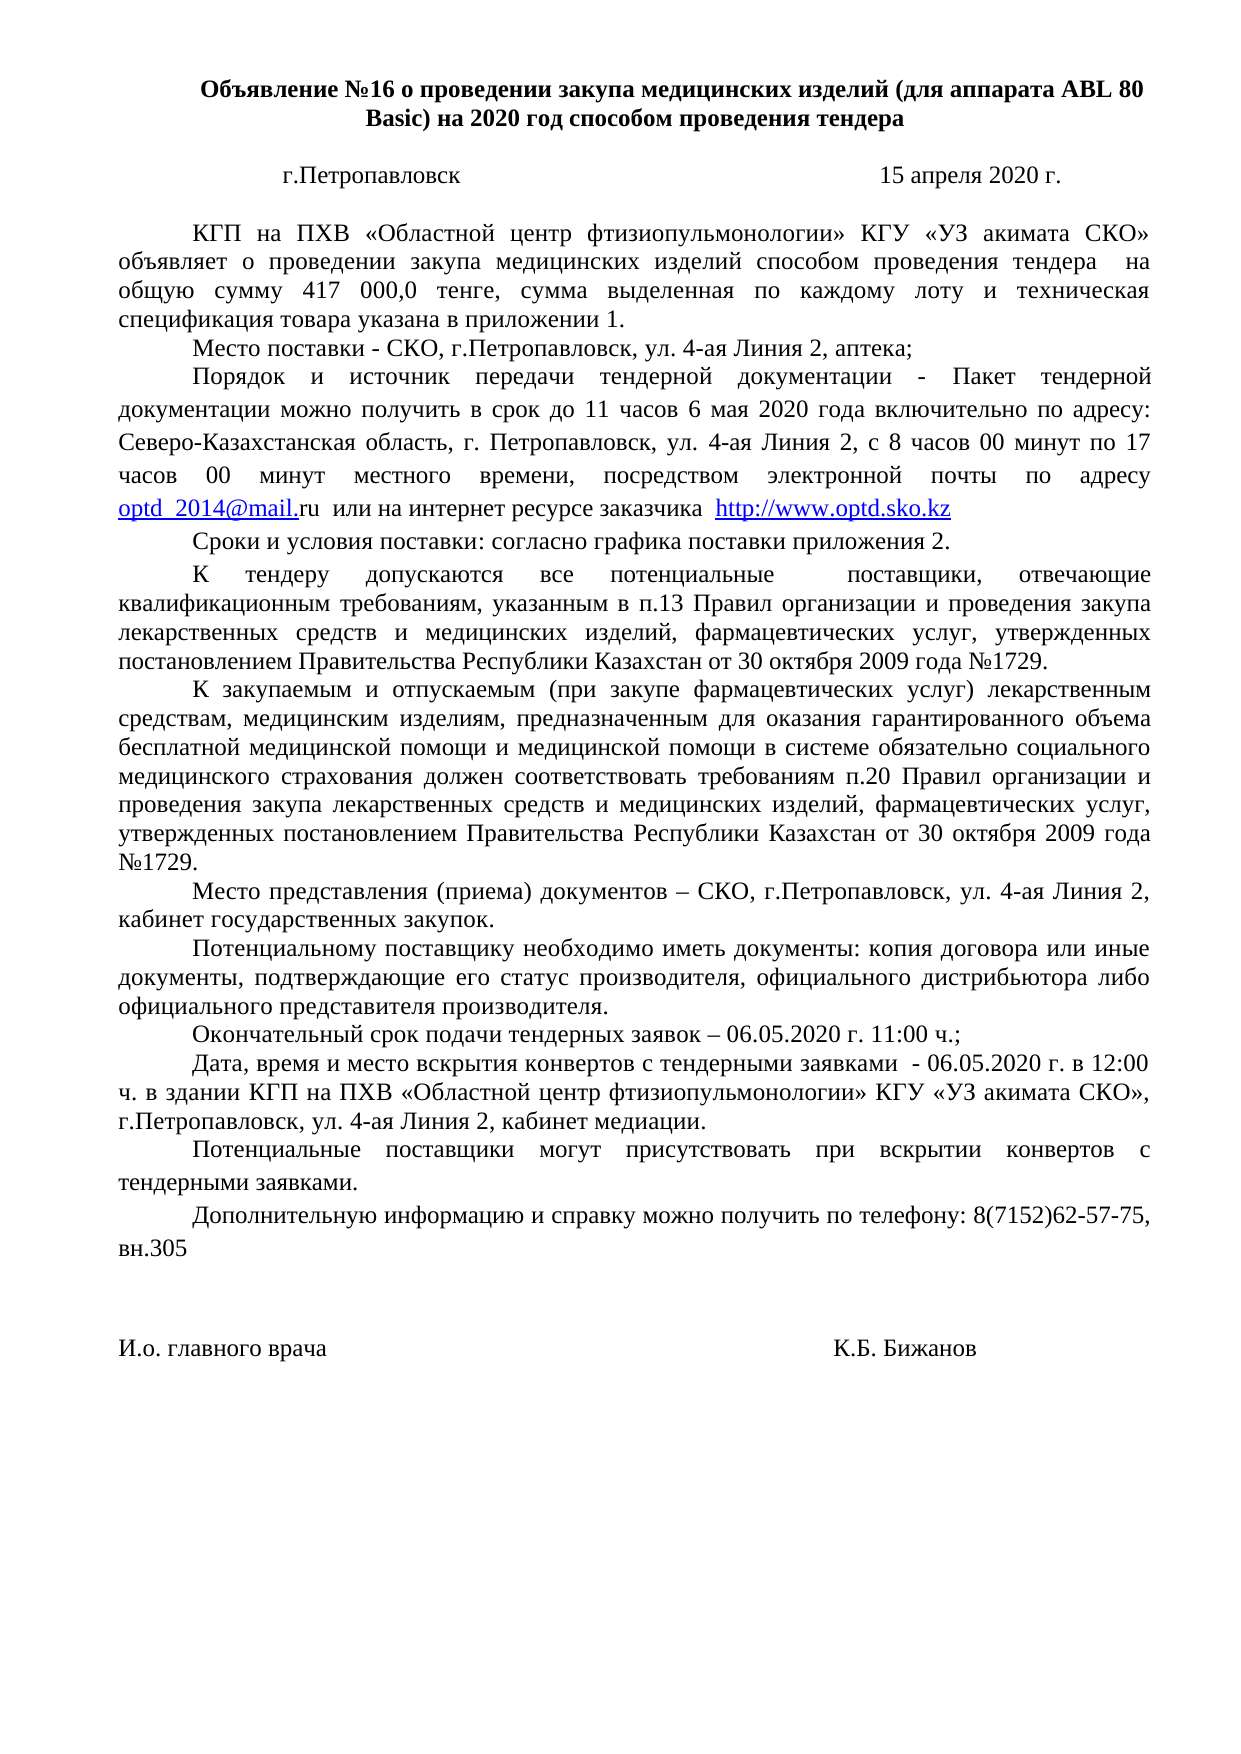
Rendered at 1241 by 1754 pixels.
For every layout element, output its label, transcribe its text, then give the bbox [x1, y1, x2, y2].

text КГП на ПХВ «Областной центр фтизиопульмонологии» КГУ «УЗ акимата СКО» объявляет о проведении закупа медицинских изделий способом проведения тендера на общую сумму 417 000,0 тенге, сумма выделенная по каждому лоту и техническая спецификация товара указана в приложении 1. [118, 218, 1152, 333]
text Дополнительную информацию и справку можно получить по телефону: 8(7152)62-57-75, вн.305 [118, 1201, 1152, 1262]
text К тендеру допускаются все потенциальные поставщики, отвечающие квалификационным требованиям, указанным в п.13 Правил организации и проведения закупа лекарственных средств и медицинских изделий, фармацевтических услуг, утвержденных постановлением Правительства Республики Казахстан от 30 октября 2009 года №1729. [118, 559, 1152, 674]
text Порядок и источник передачи тендерной документации - Пакет тендерной документации можно получить в срок до 11 часов 6 мая 2020 года включительно по адресу: Северо-Казахстанская область, г. Петропавловск, ул. 4-ая Линия 2, с 8 часов 00 минут по 17 часов 00 минут местного времени, посредством электронной почты по адресу optd_2014@mail.ru или на интернет ресурсе заказчика http://www.optd.sko.kz [118, 361, 1152, 522]
text Потенциальному поставщику необходимо иметь документы: копия договора или иные документы, подтверждающие его статус производителя, официального дистрибьютора либо официального представителя производителя. [118, 933, 1152, 1019]
text И.о. главного врача К.Б. Бижанов [118, 1333, 1152, 1361]
subtitle Объявление №16 о проведении закупа медицинских изделий (для аппарата ABL 80 Basic) на 2020 год способом проведения тендера [118, 74, 1152, 131]
text Место поставки - СКО, г.Петропавловск, ул. 4-ая Линия 2, аптека; [118, 333, 1152, 361]
subtitle г.Петропавловск 15 апреля 2020 г. [118, 160, 1152, 189]
text Окончательный срок подачи тендерных заявок – 06.05.2020 г. 11:00 ч.; [118, 1019, 1152, 1048]
text Дата, время и место вскрытия конвертов с тендерными заявками - 06.05.2020 г. в 12:00 ч. в здании КГП на ПХВ «Областной центр фтизиопульмонологии» КГУ «УЗ акимата СКО», г.Петропавловск, ул. 4-ая Линия 2, кабинет медиации. [118, 1048, 1152, 1134]
text К закупаемым и отпускаемым (при закупе фармацевтических услуг) лекарственным средствам, медицинским изделиям, предназначенным для оказания гарантированного объема бесплатной медицинской помощи и медицинской помощи в системе обязательно социального медицинского страхования должен соответствовать требованиям п.20 Правил организации и проведения закупа лекарственных средств и медицинских изделий, фармацевтических услуг, утвержденных постановлением Правительства Республики Казахстан от 30 октября 2009 года №1729. [118, 674, 1152, 876]
text Место представления (приема) документов – СКО, г.Петропавловск, ул. 4-ая Линия 2, кабинет государственных закупок. [118, 876, 1152, 933]
text Сроки и условия поставки: согласно графика поставки приложения 2. [118, 526, 1152, 555]
text Потенциальные поставщики могут присутствовать при вскрытии конвертов с тендерными заявками. [118, 1134, 1152, 1196]
